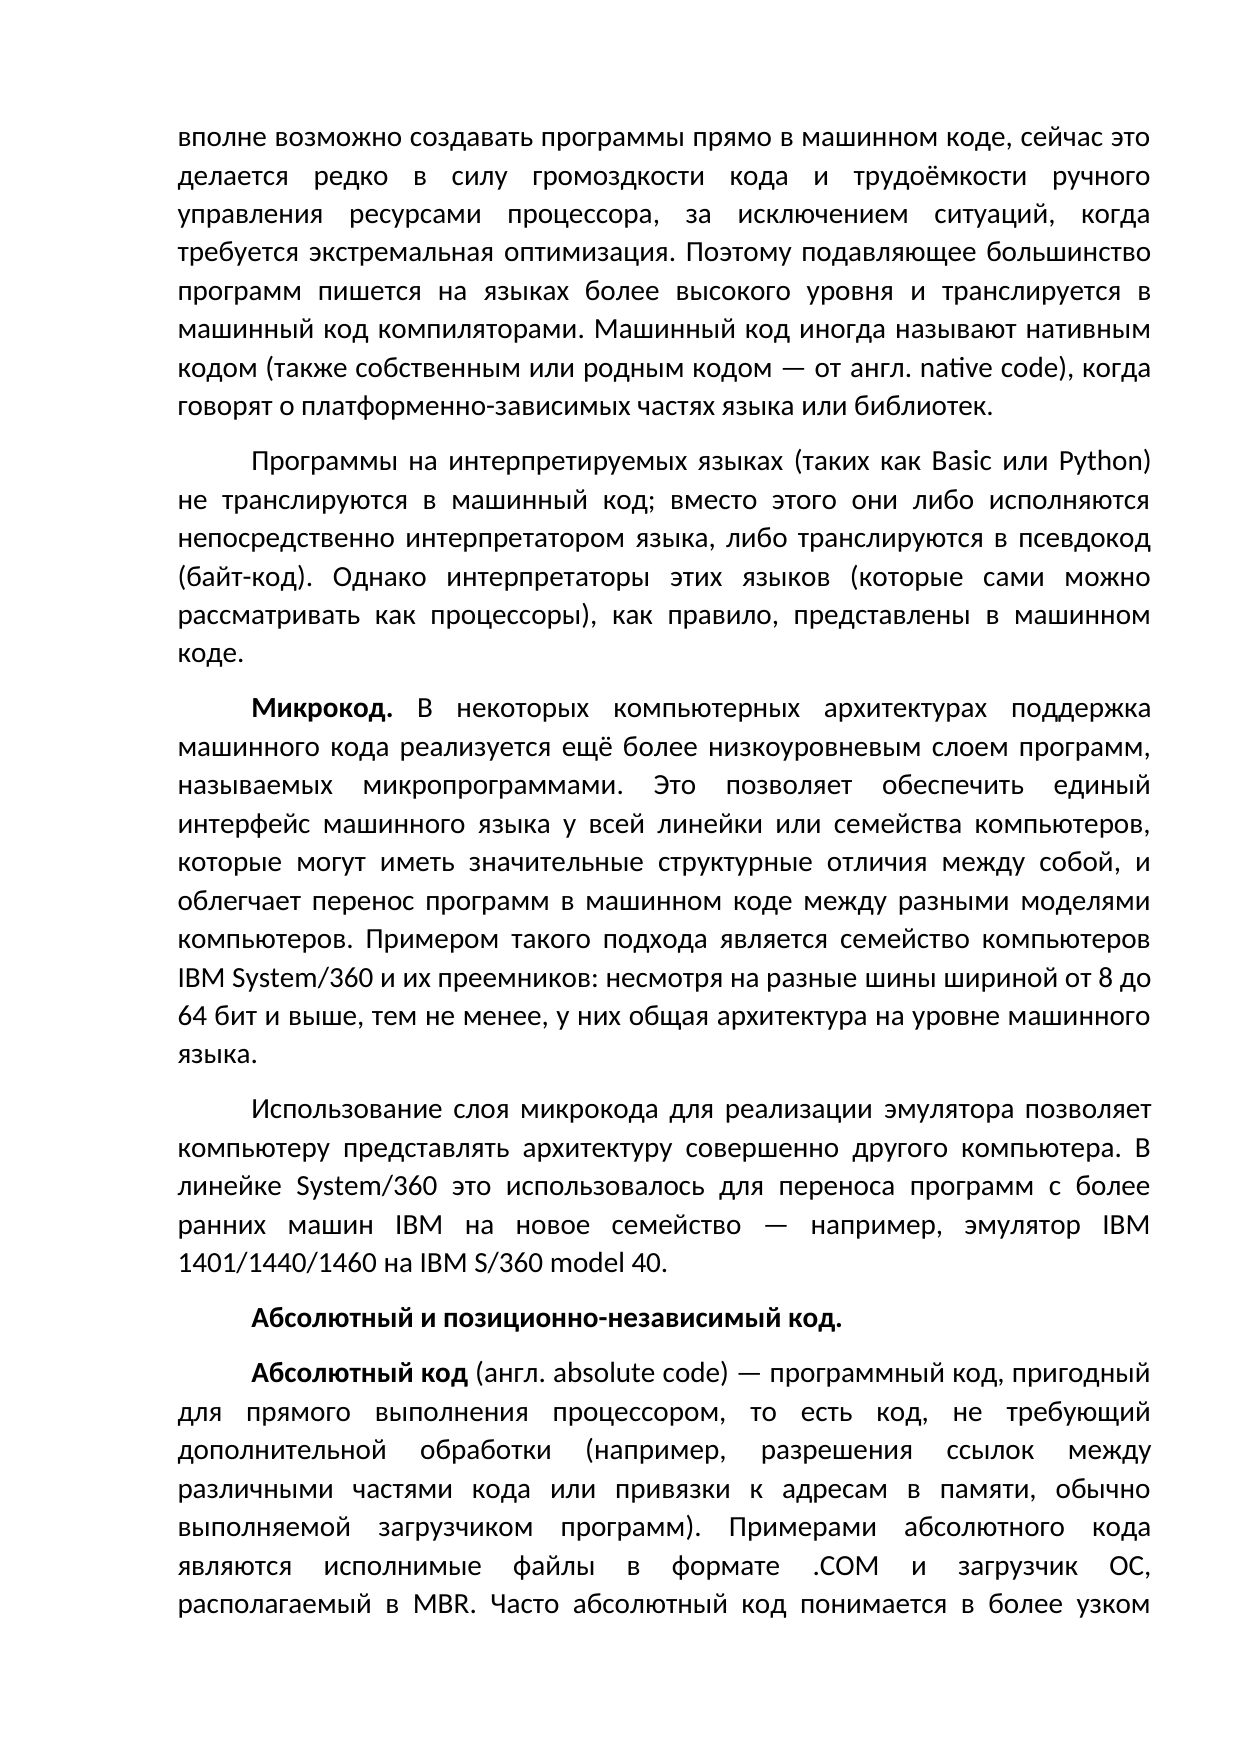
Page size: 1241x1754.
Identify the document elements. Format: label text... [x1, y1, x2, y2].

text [177, 1354, 1152, 1621]
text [177, 118, 1152, 423]
text Микрокод. В некоторых компьютерных архитектурах поддержка машинного кода реализуется ещё более низкоуровневым слоем программ, называемых микропрограммами. Это позволяет обеспечить единый интерфейс машинного языка у всей линейки или семейства компьютеров, которые могут иметь значительные структурные отличия между собой, и облегчает перенос программ в машинном коде между разными моделями компьютеров. Примером такого подхода является семейство компьютеров IBM System/360 и их преемников: несмотря на разные шины шириной от 8 до 64 бит и выше, тем не менее, у них общая архитектура на уровне машинного языка. [177, 689, 1152, 1071]
text Программы на интерпретируемых языках (таких как Basic или Python) не транслируются в машинный код; вместо этого они либо исполняются непосредственно интерпретатором языка, либо транслируются в псевдокод (байт-код). Однако интерпретаторы этих языков (которые сами можно рассматривать как процессоры), как правило, представлены в машинном коде. [177, 442, 1152, 670]
text Использование слоя микрокода для реализации эмулятора позволяет компьютеру представлять архитектуру совершенно другого компьютера. В линейке System/360 это использовалось для переноса программ с более ранних машин IBM на новое семейство — например, эмулятор IBM 1401/1440/1460 на IBM S/360 model 40. [177, 1091, 1152, 1280]
text Абсолютный и позиционно-независимый код. [177, 1299, 1152, 1335]
